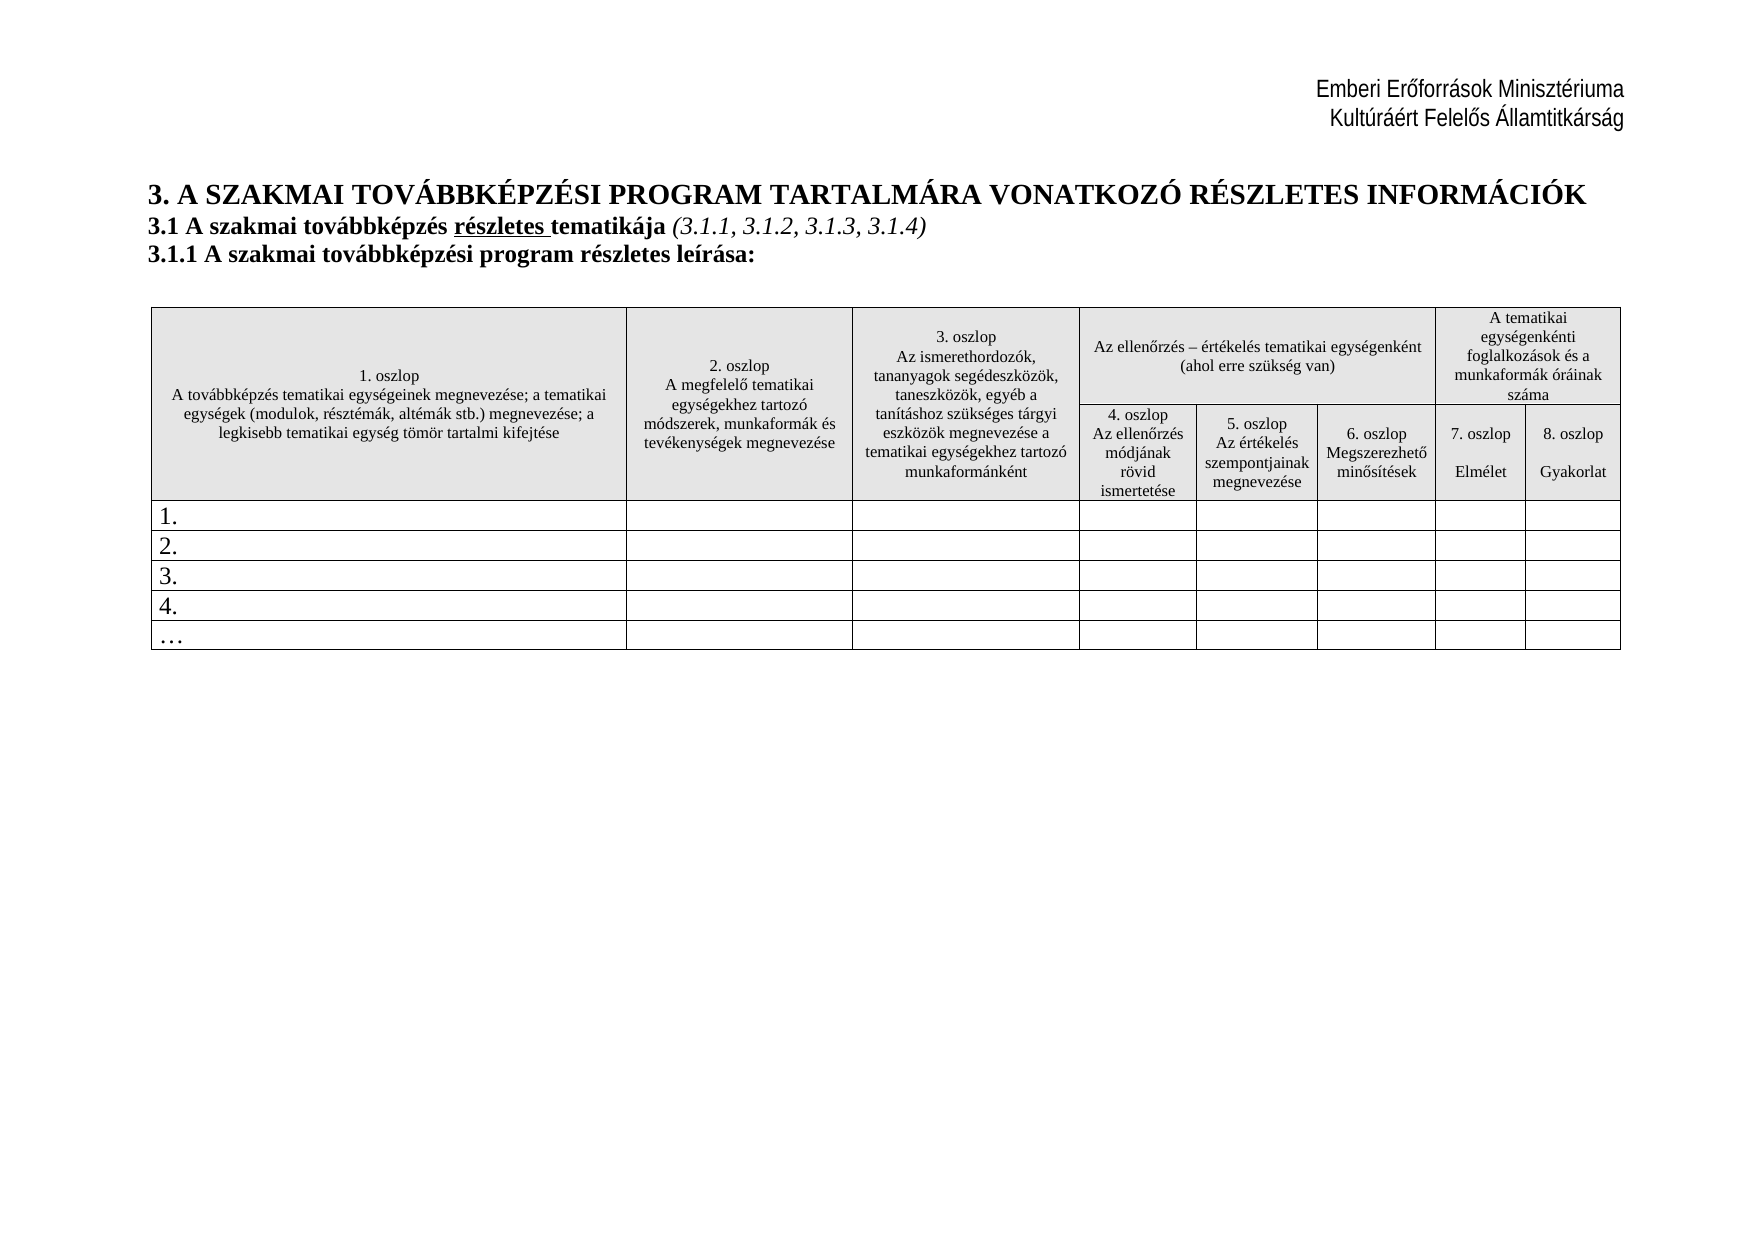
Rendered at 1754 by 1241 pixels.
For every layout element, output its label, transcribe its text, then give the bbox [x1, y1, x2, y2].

table_cell [627, 561, 852, 590]
table_header 1. oszlop A továbbképzés tematikai egységeinek megnevezése; a tematikai egységek (modulok, résztémák, altémák stb.) megnevezése; a legkisebb tematikai egység tömör tartalmi kifejtése [152, 308, 626, 500]
table_cell [627, 531, 852, 560]
table_cell 2. [152, 531, 626, 560]
table_cell [1436, 621, 1525, 649]
table_cell [1318, 531, 1435, 560]
table_cell [1436, 561, 1525, 590]
table_cell 7. oszlop Elmélet [1436, 405, 1525, 500]
table_cell [853, 561, 1079, 590]
table_cell 4. [152, 591, 626, 619]
table_cell [1197, 561, 1317, 590]
table_cell [853, 531, 1079, 560]
table_cell [853, 591, 1079, 619]
table_cell 6. oszlop Megszerezhető minősítések [1318, 405, 1435, 500]
table_cell [1197, 591, 1317, 619]
table_cell [1197, 531, 1317, 560]
table_cell 5. oszlop Az értékelés szempontjainak megnevezése [1197, 405, 1317, 500]
table_header A tematikai egységenkénti foglalkozások és a munkaformák óráinak száma [1436, 308, 1620, 403]
text 3.1 A szakmai továbbképzés részletes tematikája (3.1.1, 3.1.2, 3.1.3, 3.1.4) [148, 211, 1624, 239]
table_cell [1318, 621, 1435, 649]
table_cell [1080, 531, 1196, 560]
table_cell [1526, 591, 1620, 619]
table_cell [853, 621, 1079, 649]
table_cell [1080, 621, 1196, 649]
table_cell [1197, 621, 1317, 649]
table_cell 1. [152, 501, 626, 530]
table_cell [1436, 501, 1525, 530]
table_header 3. oszlop Az ismerethordozók, tananyagok segédeszközök, taneszközök, egyéb a tanításhoz szükséges tárgyi eszközök megnevezése a tematikai egységekhez tartozó munkaformánként [853, 308, 1079, 500]
table_cell [853, 501, 1079, 530]
table_cell [1436, 591, 1525, 619]
table_cell [1318, 501, 1435, 530]
table_cell [1318, 591, 1435, 619]
table_header 2. oszlop A megfelelő tematikai egységekhez tartozó módszerek, munkaformák és tevékenységek megnevezése [627, 308, 852, 500]
table_cell [1080, 591, 1196, 619]
table_cell [1526, 531, 1620, 560]
table_cell [1526, 561, 1620, 590]
table_cell [1526, 621, 1620, 649]
table_cell [1436, 531, 1525, 560]
text 3. A szakmai továbbképzési program tartalmára vonatkozó részletes információk [148, 177, 1624, 211]
text 3.1.1 A szakmai továbbképzési program részletes leírása: [148, 239, 1624, 268]
table_cell [627, 591, 852, 619]
table_cell [1197, 501, 1317, 530]
table_cell [627, 621, 852, 649]
table_cell [1080, 501, 1196, 530]
table_cell 8. oszlop Gyakorlat [1526, 405, 1620, 500]
table_cell 3. [152, 561, 626, 590]
table_header Az ellenőrzés – értékelés tematikai egységenként (ahol erre szükség van) [1080, 308, 1435, 403]
table_cell [1080, 561, 1196, 590]
table_cell [1318, 561, 1435, 590]
table_cell [1526, 501, 1620, 530]
table_cell 4. oszlop Az ellenőrzés módjának rövid ismertetése [1080, 405, 1196, 500]
table_cell [627, 501, 852, 530]
table_cell … [152, 621, 626, 649]
